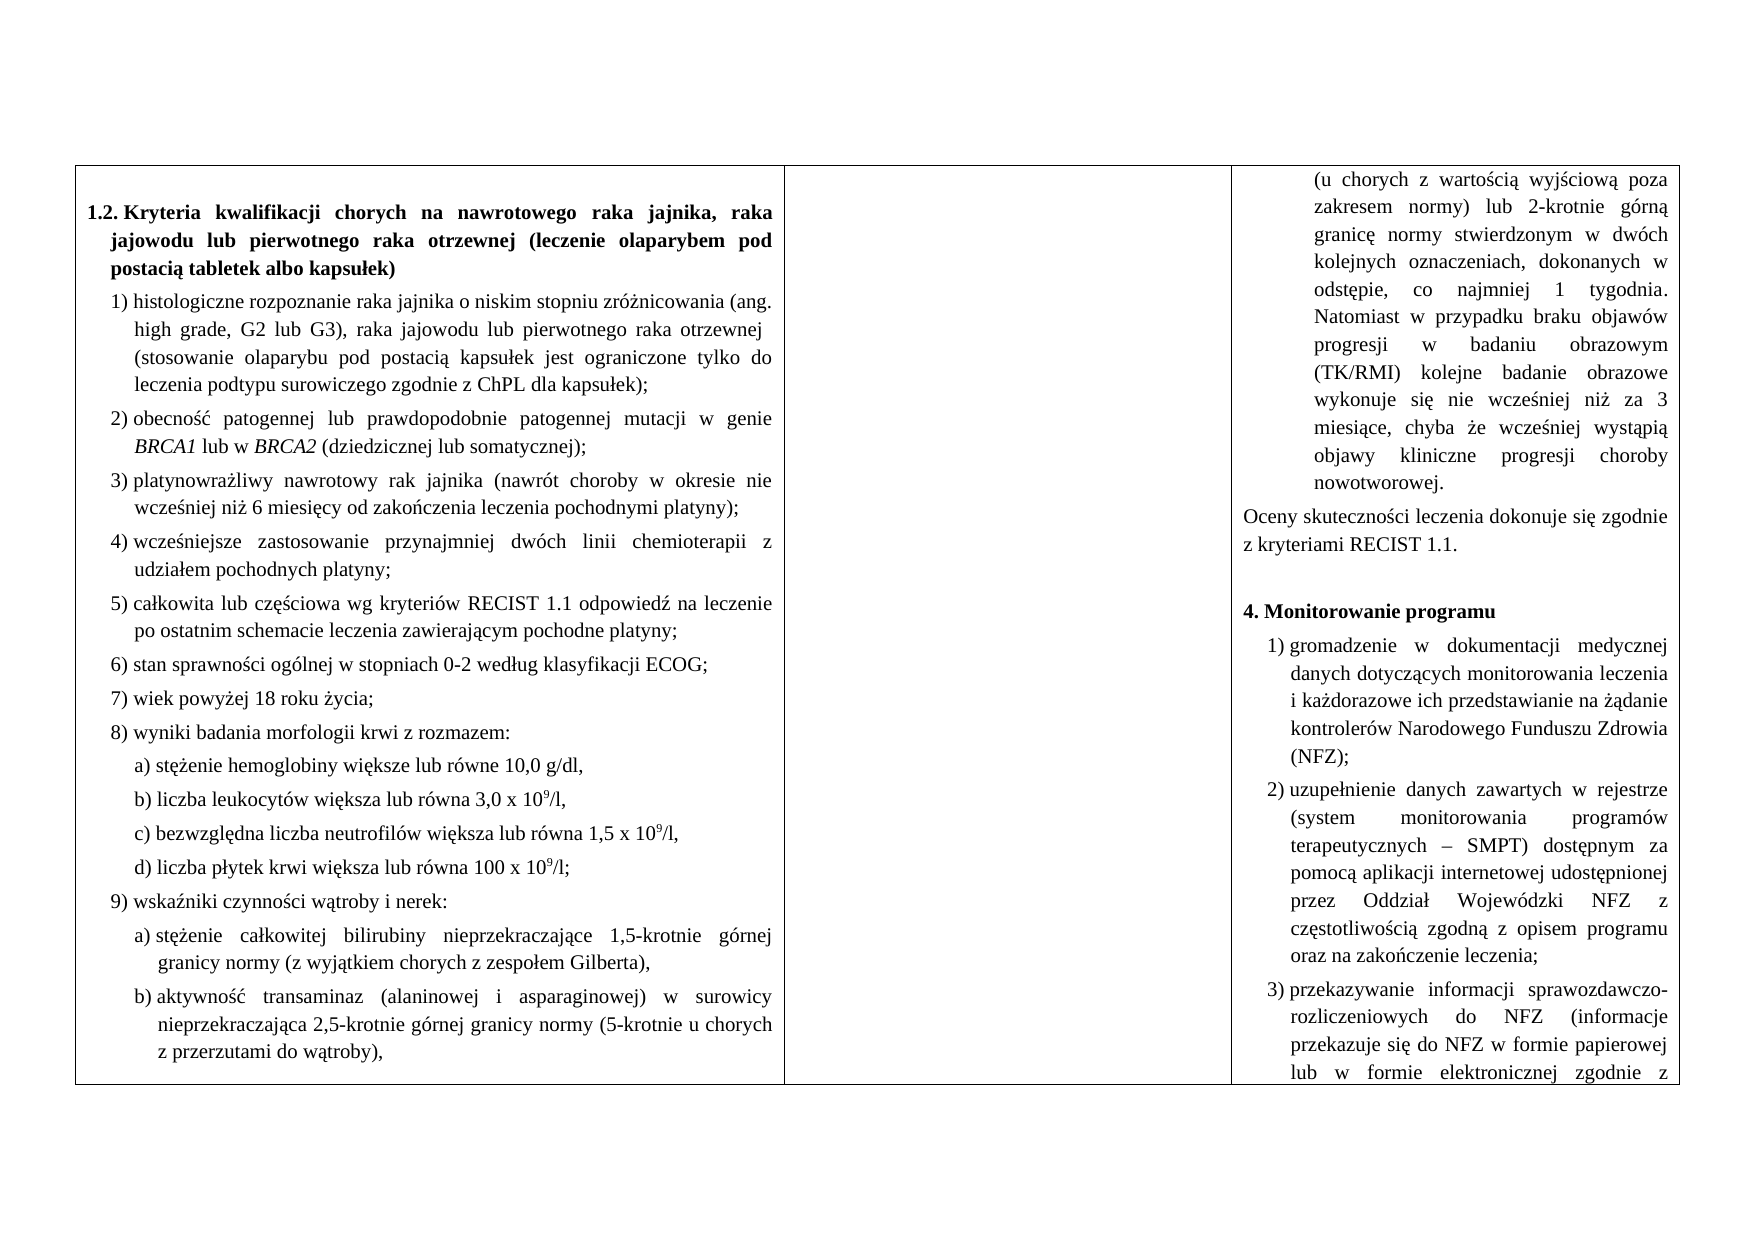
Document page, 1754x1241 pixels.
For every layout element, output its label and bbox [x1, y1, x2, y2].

table_cell [785, 166, 1231, 1084]
table_cell [76, 166, 784, 1084]
table_cell [1232, 166, 1679, 1084]
